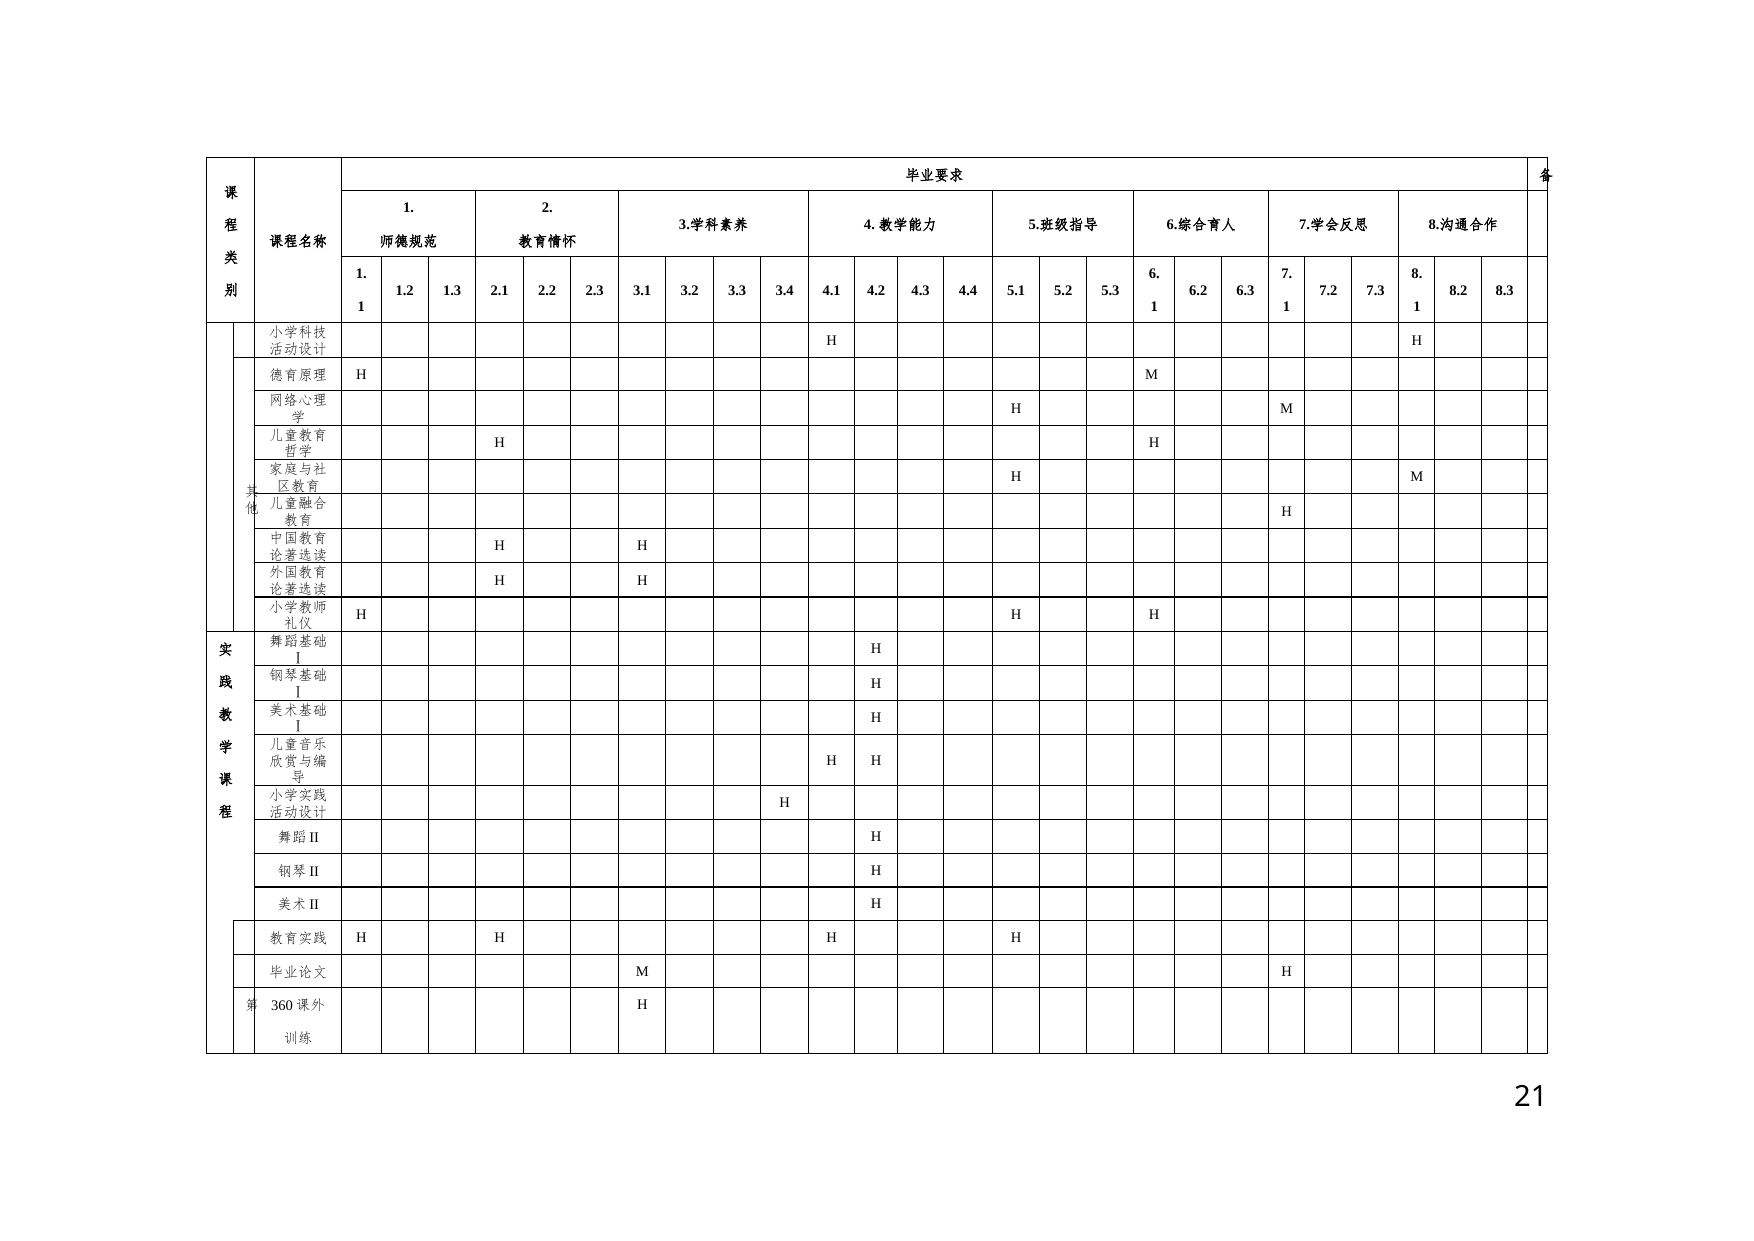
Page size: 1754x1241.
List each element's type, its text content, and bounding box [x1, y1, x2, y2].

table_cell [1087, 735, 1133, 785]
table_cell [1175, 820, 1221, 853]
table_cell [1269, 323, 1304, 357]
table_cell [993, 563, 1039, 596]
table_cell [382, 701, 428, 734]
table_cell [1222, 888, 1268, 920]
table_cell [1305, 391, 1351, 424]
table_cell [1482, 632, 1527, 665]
table_cell 2.2 [524, 257, 570, 322]
table_cell 7.2 [1305, 257, 1351, 322]
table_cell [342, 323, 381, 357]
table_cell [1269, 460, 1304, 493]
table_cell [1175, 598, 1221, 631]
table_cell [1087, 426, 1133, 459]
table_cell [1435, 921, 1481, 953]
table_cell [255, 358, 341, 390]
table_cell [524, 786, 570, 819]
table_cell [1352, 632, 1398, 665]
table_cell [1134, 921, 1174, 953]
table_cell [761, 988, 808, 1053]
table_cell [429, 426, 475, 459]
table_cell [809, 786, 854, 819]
table_header 课程类别 [207, 158, 254, 322]
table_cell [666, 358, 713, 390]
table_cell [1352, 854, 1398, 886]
table_cell 8.沟通合作 [1399, 191, 1527, 256]
table_cell 5.2 [1040, 257, 1086, 322]
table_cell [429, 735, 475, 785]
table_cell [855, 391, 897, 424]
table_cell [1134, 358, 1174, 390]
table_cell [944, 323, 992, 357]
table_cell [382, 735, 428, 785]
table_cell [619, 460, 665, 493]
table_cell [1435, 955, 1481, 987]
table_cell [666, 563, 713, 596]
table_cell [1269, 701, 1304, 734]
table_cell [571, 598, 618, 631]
table_cell 6.综合育人 [1134, 191, 1268, 256]
table_cell 6.2 [1175, 257, 1221, 322]
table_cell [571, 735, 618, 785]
table_cell 2.3 [571, 257, 618, 322]
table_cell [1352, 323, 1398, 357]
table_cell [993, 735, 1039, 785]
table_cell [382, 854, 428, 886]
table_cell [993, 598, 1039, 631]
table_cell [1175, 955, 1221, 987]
table_cell 7.学会反思 [1269, 191, 1398, 256]
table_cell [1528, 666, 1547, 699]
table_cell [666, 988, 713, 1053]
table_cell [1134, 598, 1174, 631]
table_cell 3.3 [714, 257, 760, 322]
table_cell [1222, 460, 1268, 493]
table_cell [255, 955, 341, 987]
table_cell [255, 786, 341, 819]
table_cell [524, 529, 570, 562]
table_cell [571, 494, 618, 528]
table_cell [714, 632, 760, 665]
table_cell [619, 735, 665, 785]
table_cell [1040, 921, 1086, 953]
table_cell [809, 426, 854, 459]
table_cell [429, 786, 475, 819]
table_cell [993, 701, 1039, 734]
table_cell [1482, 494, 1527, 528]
table_cell 8.3 [1482, 257, 1527, 322]
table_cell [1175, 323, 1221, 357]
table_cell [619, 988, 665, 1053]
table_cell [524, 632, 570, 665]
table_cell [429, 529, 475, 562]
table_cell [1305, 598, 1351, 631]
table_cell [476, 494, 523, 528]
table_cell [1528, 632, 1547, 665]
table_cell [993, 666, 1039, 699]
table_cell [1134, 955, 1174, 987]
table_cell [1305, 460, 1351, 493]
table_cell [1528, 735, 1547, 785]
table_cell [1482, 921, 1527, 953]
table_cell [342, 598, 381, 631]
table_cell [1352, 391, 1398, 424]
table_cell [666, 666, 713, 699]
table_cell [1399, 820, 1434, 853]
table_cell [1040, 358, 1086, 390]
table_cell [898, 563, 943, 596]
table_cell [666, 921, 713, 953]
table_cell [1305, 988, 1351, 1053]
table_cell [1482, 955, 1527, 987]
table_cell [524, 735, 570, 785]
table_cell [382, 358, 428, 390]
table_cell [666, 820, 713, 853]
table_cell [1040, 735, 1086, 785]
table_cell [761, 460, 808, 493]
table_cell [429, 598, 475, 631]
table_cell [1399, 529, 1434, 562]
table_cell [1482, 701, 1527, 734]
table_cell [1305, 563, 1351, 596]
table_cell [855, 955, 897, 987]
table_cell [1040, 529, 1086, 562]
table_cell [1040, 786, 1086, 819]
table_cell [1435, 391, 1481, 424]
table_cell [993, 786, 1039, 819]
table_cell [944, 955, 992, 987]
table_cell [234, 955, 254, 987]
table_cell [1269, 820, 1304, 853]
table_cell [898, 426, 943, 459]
table_cell 2. 教育情怀 [476, 191, 618, 256]
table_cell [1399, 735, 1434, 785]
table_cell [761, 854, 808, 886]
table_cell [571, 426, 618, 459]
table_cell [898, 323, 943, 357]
table_header 毕业要求 [342, 158, 1527, 190]
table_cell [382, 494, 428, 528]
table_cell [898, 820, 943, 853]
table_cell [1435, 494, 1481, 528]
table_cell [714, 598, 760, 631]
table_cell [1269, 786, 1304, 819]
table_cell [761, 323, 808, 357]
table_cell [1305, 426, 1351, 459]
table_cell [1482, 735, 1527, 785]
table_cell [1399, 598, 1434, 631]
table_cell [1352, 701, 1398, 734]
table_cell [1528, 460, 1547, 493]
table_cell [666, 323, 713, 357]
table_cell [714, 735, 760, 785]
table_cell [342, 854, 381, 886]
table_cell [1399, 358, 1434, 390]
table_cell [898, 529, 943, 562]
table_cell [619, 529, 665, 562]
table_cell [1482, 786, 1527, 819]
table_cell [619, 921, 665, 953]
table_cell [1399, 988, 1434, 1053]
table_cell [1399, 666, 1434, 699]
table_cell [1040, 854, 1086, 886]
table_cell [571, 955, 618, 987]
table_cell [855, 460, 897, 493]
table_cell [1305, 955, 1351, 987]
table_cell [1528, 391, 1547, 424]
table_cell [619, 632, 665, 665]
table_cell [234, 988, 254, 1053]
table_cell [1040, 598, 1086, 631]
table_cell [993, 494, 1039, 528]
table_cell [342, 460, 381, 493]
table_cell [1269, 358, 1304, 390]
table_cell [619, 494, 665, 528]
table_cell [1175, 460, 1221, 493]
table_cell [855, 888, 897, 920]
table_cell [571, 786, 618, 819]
table_cell 1.1 [342, 257, 381, 322]
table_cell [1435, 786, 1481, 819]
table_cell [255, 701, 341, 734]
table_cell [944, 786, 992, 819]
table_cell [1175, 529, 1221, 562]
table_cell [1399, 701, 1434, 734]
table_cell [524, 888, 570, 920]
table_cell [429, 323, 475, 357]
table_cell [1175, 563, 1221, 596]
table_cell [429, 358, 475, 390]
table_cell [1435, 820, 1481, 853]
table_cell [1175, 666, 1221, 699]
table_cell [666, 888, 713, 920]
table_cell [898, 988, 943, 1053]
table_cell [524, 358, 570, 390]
table_cell 6.1 [1134, 257, 1174, 322]
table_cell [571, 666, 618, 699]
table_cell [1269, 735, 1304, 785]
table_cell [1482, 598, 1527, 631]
table_cell 3.2 [666, 257, 713, 322]
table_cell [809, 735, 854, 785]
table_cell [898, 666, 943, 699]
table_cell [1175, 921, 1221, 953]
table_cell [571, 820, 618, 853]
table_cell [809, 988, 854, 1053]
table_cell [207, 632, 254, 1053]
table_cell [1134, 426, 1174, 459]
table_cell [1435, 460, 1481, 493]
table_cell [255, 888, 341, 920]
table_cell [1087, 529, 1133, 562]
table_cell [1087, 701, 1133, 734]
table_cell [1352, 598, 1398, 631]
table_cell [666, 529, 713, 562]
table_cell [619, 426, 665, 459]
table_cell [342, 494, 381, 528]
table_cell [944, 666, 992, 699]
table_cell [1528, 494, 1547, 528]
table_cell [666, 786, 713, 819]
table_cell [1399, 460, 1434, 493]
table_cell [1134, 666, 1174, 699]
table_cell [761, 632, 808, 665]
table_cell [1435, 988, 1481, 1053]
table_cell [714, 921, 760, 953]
table_cell 4.4 [944, 257, 992, 322]
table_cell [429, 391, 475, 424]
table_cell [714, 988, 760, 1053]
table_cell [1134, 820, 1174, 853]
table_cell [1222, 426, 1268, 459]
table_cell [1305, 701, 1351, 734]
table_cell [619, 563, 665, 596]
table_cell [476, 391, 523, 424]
table_cell 6.3 [1222, 257, 1268, 322]
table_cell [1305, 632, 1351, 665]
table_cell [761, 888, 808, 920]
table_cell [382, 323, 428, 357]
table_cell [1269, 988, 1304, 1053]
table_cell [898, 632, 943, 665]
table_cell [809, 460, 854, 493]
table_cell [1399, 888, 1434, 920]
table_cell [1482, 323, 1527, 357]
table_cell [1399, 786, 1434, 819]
table_cell [1528, 257, 1547, 322]
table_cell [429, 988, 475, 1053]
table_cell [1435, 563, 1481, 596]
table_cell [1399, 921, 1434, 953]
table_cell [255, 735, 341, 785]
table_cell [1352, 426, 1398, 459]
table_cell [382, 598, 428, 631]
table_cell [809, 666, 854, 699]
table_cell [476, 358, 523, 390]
table_cell 7.3 [1352, 257, 1398, 322]
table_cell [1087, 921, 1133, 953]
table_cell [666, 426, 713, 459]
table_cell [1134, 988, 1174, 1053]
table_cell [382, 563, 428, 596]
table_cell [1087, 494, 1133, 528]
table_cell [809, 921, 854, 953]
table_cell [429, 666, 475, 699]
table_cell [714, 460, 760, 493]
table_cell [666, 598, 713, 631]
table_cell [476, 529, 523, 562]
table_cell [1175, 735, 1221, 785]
table_cell 8.2 [1435, 257, 1481, 322]
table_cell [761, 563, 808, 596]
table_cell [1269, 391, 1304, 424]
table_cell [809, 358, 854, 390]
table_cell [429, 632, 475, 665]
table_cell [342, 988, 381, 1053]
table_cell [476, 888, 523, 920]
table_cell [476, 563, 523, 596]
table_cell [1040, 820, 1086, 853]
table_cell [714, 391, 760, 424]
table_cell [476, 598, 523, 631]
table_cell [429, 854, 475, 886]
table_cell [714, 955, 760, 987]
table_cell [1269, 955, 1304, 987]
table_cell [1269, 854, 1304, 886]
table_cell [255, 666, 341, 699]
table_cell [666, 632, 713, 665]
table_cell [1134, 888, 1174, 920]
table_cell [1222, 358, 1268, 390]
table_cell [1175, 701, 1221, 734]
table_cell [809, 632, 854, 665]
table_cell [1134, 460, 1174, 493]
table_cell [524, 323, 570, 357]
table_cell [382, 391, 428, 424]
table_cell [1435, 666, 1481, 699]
table_cell 7.1 [1269, 257, 1304, 322]
table_cell 3.4 [761, 257, 808, 322]
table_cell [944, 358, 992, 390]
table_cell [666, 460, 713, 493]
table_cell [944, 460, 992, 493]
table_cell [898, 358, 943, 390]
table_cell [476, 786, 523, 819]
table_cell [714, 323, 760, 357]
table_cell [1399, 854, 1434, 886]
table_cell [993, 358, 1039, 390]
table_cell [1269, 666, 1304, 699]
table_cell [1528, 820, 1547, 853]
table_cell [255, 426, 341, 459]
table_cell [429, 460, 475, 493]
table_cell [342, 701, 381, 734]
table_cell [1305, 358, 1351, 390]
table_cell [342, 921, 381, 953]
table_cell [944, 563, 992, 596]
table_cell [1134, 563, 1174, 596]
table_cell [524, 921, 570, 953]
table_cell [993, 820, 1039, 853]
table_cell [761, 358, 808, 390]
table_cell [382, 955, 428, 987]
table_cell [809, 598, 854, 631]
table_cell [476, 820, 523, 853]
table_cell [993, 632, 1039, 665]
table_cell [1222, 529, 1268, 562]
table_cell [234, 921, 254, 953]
table_cell 4. 教学能力 [809, 191, 992, 256]
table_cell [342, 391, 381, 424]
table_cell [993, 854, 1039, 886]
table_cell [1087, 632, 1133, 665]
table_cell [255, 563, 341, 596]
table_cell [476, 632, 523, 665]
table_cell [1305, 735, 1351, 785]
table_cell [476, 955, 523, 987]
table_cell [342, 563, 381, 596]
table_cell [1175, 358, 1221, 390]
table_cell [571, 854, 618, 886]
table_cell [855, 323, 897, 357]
table_cell 3.学科素养 [619, 191, 808, 256]
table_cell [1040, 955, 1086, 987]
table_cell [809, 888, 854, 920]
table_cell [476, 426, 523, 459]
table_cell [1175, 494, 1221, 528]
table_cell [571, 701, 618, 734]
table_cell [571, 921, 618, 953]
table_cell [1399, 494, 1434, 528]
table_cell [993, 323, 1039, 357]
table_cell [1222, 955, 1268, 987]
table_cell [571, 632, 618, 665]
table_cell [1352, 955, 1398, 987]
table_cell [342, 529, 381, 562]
table_cell [1528, 191, 1547, 256]
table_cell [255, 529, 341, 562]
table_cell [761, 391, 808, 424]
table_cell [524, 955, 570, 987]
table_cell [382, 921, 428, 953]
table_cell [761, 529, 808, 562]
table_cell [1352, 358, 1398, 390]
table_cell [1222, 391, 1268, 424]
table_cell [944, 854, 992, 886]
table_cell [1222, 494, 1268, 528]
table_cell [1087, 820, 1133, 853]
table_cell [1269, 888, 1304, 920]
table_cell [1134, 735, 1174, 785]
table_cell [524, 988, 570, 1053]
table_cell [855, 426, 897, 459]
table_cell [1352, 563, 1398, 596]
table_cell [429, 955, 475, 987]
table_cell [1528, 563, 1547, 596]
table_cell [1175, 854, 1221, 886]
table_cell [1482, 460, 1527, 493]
table_cell 4.1 [809, 257, 854, 322]
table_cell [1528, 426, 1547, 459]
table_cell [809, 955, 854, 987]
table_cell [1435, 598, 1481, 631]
table_cell 2.1 [476, 257, 523, 322]
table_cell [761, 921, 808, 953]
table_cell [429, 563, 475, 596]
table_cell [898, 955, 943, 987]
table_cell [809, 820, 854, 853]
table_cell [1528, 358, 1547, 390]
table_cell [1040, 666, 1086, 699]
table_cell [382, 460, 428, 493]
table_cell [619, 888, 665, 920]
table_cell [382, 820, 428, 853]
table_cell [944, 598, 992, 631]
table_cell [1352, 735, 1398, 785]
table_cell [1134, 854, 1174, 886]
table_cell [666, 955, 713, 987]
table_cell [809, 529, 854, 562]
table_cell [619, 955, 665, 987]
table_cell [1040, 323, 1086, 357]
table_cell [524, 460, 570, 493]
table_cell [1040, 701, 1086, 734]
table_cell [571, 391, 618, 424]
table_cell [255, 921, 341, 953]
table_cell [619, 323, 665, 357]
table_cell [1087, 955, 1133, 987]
table_cell 5.班级指导 [993, 191, 1133, 256]
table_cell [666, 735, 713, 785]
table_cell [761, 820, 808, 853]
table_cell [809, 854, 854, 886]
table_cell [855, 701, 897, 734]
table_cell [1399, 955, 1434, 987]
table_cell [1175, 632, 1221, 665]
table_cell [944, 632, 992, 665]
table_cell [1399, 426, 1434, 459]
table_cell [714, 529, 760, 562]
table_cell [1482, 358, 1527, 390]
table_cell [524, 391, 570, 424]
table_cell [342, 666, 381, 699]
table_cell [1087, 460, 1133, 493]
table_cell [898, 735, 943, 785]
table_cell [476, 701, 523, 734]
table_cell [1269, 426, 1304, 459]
table_header 课程名称 [255, 158, 341, 322]
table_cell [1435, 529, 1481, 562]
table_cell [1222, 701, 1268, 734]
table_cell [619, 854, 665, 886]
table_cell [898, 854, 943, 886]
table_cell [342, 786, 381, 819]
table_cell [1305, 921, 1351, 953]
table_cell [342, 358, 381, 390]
table_cell 3.1 [619, 257, 665, 322]
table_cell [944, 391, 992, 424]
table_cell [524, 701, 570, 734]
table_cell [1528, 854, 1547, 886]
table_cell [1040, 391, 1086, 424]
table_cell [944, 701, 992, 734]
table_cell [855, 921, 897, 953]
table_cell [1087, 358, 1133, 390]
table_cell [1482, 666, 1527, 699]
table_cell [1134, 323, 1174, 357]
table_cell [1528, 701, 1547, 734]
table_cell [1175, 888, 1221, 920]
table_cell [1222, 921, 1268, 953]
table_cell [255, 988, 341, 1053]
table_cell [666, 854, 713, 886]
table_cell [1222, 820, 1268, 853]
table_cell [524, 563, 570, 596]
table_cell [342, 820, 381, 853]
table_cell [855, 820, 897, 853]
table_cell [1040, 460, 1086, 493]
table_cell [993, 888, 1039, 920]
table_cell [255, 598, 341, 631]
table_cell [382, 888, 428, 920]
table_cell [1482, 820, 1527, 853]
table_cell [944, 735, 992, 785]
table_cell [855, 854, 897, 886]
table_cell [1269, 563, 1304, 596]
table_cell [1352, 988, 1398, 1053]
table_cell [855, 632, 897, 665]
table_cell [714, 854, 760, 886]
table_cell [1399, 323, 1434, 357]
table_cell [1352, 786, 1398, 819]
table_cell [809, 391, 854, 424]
table_cell 1.3 [429, 257, 475, 322]
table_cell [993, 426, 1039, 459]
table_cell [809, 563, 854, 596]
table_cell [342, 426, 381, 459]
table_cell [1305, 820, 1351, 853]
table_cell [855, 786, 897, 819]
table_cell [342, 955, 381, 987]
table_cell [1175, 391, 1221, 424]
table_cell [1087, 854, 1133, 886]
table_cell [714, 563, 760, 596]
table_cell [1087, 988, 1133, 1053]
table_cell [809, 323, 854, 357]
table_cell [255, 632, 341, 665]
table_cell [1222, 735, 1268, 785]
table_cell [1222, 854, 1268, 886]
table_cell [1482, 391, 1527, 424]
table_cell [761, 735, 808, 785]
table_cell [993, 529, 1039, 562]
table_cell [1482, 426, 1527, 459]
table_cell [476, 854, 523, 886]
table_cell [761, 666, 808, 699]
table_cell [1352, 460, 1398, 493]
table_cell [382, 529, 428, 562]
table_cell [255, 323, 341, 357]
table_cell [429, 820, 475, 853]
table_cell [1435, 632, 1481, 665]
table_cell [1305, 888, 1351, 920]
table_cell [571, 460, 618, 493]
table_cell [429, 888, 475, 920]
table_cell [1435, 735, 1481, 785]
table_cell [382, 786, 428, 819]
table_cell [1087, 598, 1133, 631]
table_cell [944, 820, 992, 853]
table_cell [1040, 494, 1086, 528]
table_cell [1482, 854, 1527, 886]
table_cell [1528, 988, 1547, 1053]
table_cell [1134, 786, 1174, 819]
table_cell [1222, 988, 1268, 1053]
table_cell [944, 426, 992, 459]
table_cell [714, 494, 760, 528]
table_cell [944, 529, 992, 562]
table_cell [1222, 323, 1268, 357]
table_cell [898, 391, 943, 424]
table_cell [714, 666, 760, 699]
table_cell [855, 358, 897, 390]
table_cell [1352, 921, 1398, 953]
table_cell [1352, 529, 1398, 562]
table_cell 5.3 [1087, 257, 1133, 322]
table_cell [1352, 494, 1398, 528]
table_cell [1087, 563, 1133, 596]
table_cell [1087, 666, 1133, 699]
table_cell 8.1 [1399, 257, 1434, 322]
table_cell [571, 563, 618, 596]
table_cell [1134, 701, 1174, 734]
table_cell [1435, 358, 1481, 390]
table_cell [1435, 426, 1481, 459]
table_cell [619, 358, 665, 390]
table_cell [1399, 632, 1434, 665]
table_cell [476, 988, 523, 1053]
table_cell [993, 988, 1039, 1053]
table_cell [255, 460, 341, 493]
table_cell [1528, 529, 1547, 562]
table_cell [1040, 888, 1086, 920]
table_cell 1.2 [382, 257, 428, 322]
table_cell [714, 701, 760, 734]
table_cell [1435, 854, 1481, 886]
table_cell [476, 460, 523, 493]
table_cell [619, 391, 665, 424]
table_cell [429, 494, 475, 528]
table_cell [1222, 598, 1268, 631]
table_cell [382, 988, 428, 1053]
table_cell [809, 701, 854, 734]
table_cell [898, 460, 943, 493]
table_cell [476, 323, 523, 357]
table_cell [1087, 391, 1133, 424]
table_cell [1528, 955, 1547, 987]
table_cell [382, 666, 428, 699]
table_cell 5.1 [993, 257, 1039, 322]
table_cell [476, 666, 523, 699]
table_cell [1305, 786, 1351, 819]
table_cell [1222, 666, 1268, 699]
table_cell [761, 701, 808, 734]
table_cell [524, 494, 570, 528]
table_cell 4.2 [855, 257, 897, 322]
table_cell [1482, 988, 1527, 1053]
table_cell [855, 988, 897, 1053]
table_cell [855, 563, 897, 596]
table_cell 4.3 [898, 257, 943, 322]
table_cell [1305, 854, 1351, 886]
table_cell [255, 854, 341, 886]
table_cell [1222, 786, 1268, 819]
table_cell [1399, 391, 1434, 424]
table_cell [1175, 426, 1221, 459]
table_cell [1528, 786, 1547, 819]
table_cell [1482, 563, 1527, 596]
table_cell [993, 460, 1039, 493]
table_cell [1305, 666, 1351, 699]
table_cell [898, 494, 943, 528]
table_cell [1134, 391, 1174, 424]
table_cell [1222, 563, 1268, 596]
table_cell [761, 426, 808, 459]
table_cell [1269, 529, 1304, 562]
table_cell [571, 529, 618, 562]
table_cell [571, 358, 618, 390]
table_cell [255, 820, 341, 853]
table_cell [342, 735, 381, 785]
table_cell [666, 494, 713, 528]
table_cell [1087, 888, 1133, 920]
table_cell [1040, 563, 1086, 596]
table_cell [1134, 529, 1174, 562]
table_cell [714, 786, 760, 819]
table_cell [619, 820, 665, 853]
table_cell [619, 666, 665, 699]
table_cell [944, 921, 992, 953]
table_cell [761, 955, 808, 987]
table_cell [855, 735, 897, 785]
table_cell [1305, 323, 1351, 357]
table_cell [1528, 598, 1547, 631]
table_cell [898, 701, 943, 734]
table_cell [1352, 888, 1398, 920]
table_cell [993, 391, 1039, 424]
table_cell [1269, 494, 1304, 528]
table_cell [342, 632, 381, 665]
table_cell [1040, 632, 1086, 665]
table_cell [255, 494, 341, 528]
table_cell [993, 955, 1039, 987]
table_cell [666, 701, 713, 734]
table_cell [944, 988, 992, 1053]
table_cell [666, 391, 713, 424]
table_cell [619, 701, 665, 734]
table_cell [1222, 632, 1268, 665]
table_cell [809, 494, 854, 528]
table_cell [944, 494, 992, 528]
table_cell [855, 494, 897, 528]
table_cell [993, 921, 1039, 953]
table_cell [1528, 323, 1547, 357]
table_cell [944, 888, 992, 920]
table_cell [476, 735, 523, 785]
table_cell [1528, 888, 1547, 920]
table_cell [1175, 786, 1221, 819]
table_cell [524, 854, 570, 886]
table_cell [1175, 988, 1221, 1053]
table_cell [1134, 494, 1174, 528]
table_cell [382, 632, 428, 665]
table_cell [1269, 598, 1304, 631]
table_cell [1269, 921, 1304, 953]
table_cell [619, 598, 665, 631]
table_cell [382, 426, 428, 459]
table_cell 1. 师德规范 [342, 191, 475, 256]
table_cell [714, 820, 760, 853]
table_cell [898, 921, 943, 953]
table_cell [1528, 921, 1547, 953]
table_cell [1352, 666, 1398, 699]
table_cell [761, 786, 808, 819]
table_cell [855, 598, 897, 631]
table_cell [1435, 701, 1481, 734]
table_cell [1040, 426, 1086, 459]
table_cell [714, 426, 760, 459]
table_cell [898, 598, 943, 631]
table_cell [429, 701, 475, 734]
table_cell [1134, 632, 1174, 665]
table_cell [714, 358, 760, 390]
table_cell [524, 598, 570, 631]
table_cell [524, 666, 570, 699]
table_header 备注 [1528, 158, 1547, 190]
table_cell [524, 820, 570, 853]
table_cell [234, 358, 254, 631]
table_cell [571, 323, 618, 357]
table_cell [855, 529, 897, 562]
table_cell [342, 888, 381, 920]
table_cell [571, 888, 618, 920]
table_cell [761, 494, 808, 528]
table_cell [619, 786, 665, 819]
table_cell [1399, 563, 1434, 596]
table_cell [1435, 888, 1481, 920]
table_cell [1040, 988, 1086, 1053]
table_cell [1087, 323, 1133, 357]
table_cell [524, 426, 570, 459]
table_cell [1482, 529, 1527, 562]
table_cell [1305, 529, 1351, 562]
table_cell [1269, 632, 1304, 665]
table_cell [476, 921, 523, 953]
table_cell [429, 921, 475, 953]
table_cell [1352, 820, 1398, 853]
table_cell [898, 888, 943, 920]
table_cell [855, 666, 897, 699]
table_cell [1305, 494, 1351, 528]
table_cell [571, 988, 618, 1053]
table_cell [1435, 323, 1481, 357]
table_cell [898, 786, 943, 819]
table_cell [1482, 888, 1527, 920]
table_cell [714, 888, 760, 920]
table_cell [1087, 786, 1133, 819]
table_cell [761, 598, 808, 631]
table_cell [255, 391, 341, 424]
